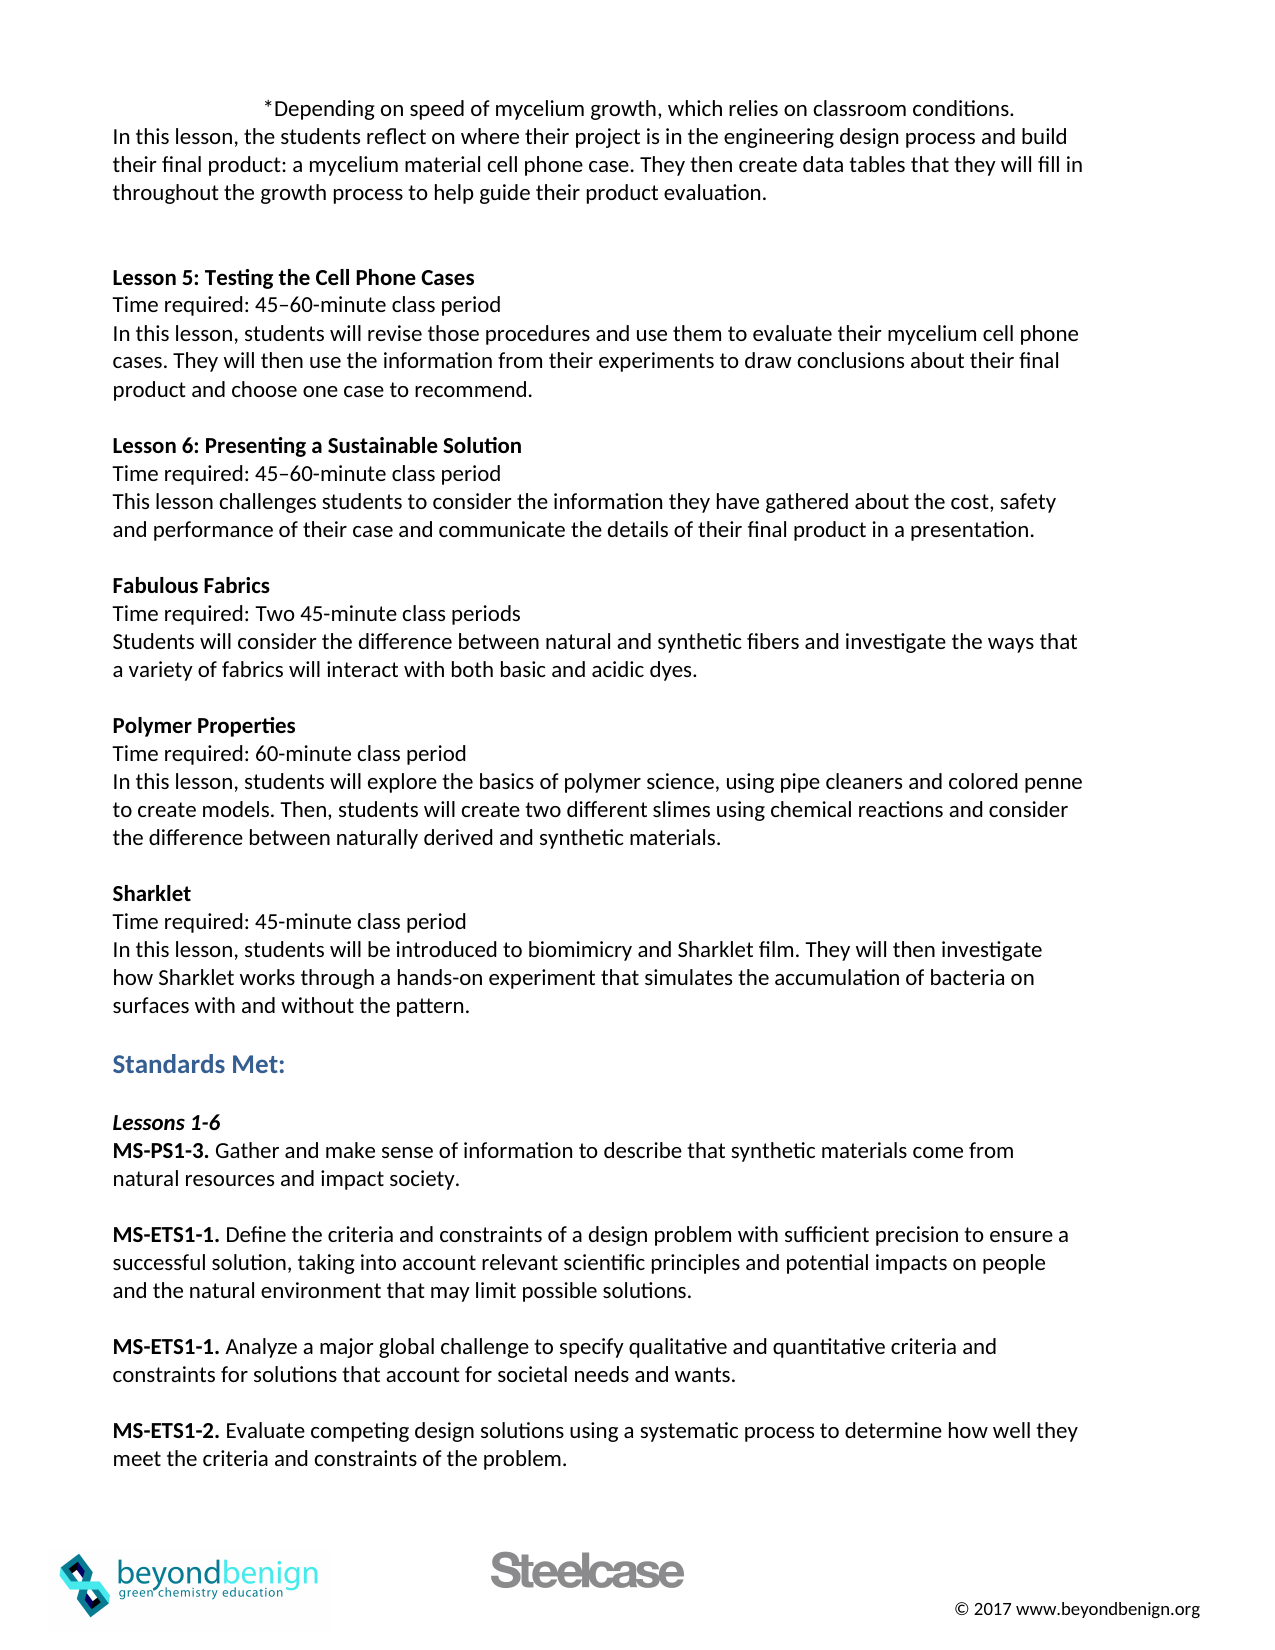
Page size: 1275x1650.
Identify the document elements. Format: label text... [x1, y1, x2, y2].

text Time required: 45-minute class period [112, 907, 1087, 935]
text Time required: 60-minute class period [112, 739, 1087, 767]
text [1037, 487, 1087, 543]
text *Depending on speed of mycelium growth, which relies on classroom conditions. [112, 94, 1087, 122]
text In this lesson, the students reflect on where their project is in the engineering design process and build their final product: a mycelium material cell phone case. They then create data tables that they will fill in throughout the growth process to help guide their product evaluation. [112, 122, 1087, 207]
text Lesson 5: Testing the Cell Phone Cases [112, 263, 1087, 291]
text Lesson 6: Presenting a Sustainable Solution [112, 431, 1087, 459]
text MS-ETS1-1. Analyze a major global challenge to specify qualitative and quantitative criteria and constraints for solutions that account for societal needs and wants. [112, 1332, 1087, 1388]
text Students will consider the difference between natural and synthetic fibers and investigate the ways that a variety of fabrics will interact with both basic and acidic dyes. [699, 627, 1087, 683]
text Lessons 1-6 [112, 1108, 1087, 1136]
text Standards Met: [112, 1047, 1087, 1080]
text MS-ETS1-2. Evaluate competing design solutions using a systematic process to determine how well they meet the criteria and constraints of the problem. [112, 1416, 1087, 1472]
text Sharklet [112, 879, 1087, 907]
text In this lesson, students will be introduced to biomimicry and Sharklet film. They will then investigate how Sharklet works through a hands-on experiment that simulates the accumulation of bacteria on surfaces with and without the pattern. [471, 935, 1087, 1019]
text In this lesson, students will revise those procedures and use them to evaluate their mycelium cell phone cases. They will then use the information from their experiments to draw conclusions about their final product and choose one case to recommend. [534, 319, 1087, 403]
picture [48, 1548, 332, 1633]
text MS-PS1-3. Gather and make sense of information to describe that synthetic materials come from natural resources and impact society. [112, 1136, 1087, 1192]
text Fabulous Fabrics [112, 571, 1087, 599]
text In this lesson, students will explore the basics of polymer science, using pipe cleaners and colored penne to create models. Then, students will create two different slimes using chemical reactions and consider the difference between naturally derived and synthetic materials. [722, 767, 1087, 851]
text Time required: Two 45-minute class periods [112, 599, 1087, 627]
text MS-ETS1-1. Define the criteria and constraints of a design problem with sufficient precision to ensure a successful solution, taking into account relevant scientific principles and potential impacts on people and the natural environment that may limit possible solutions. [112, 1220, 1087, 1304]
text Time required: 45–60-minute class period [112, 291, 1087, 319]
picture [486, 1548, 685, 1590]
text Time required: 45–60-minute class period [112, 459, 1087, 487]
text Polymer Properties [112, 711, 1087, 739]
